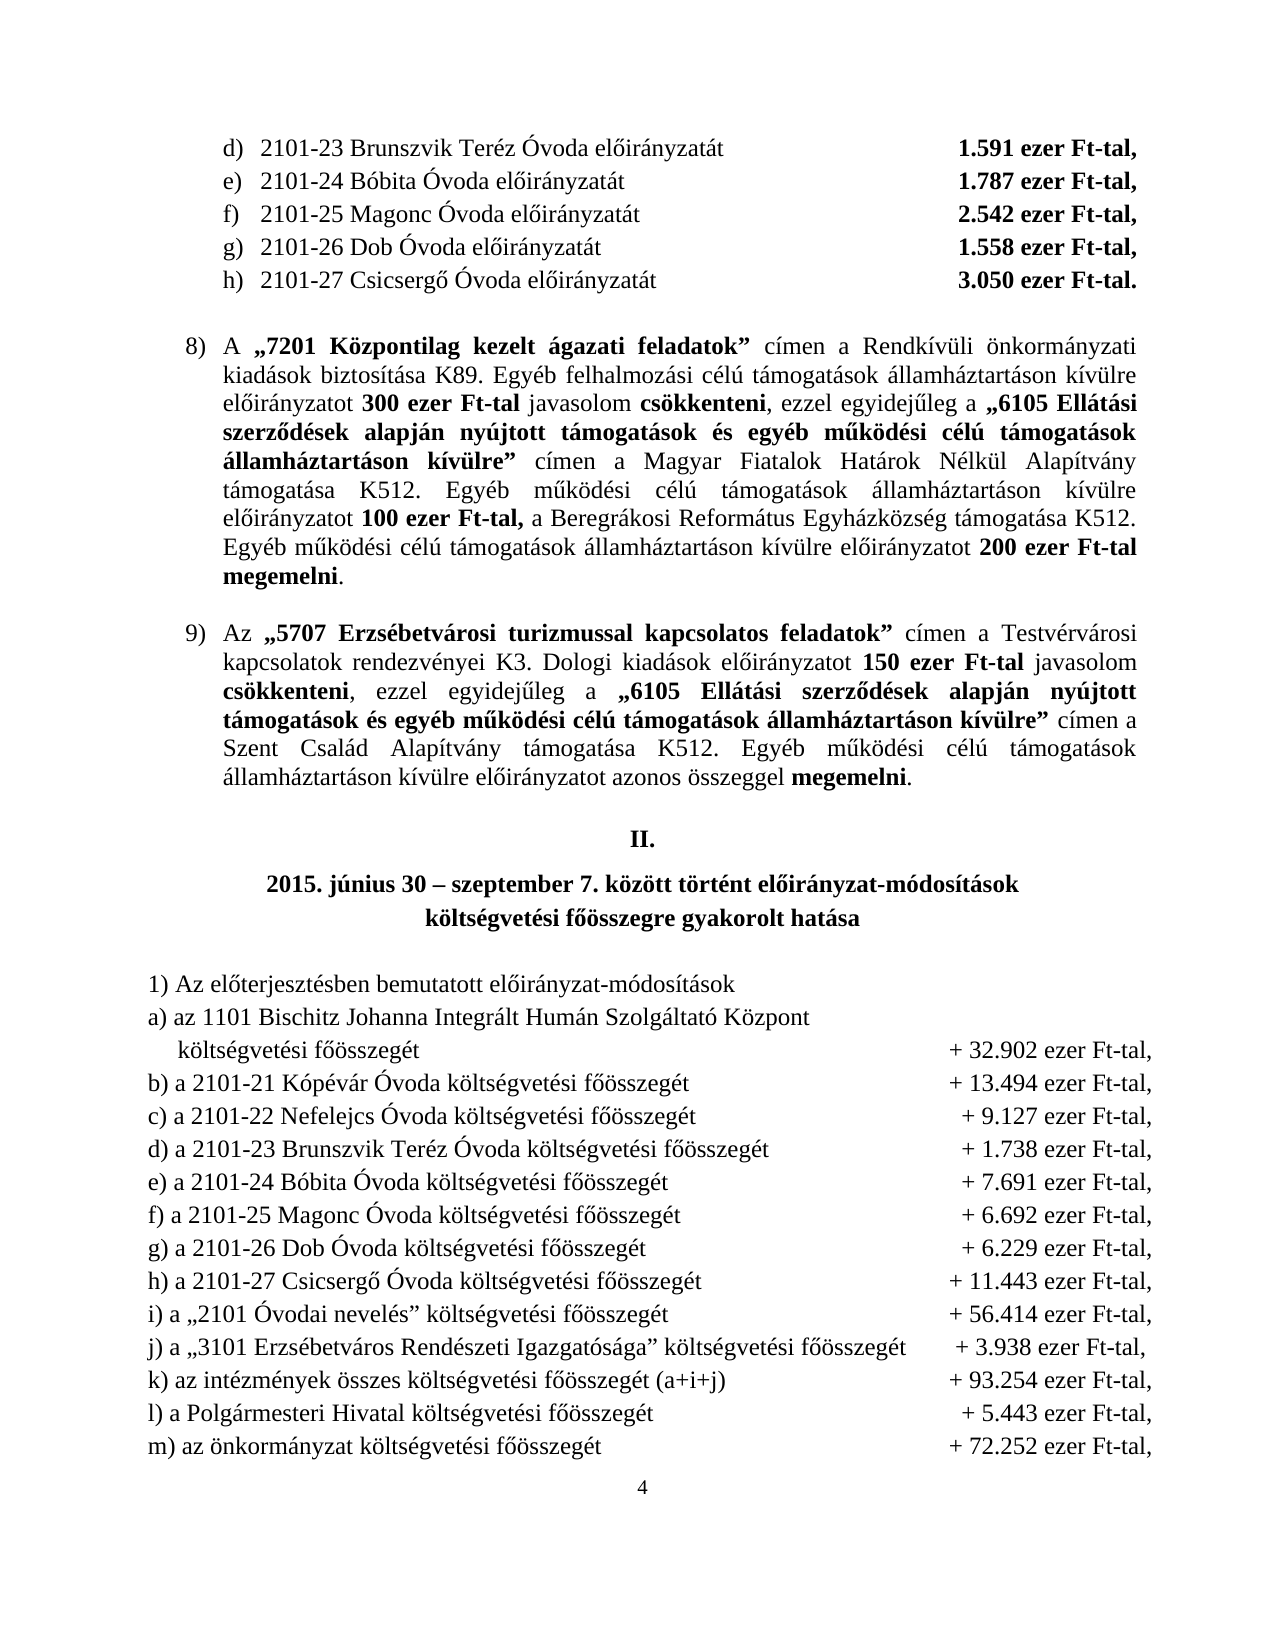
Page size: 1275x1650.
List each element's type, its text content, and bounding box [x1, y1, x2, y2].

list 2101-27 Csicsergő Óvoda előirányzatát 3.050 ezer Ft-tal. [223, 265, 1137, 294]
text c) a 2101-22 Nefelejcs Óvoda költségvetési főösszegét + 9.127 ezer Ft-tal, [148, 1101, 1137, 1129]
list 2101-23 Brunszvik Teréz Óvoda előirányzatát 1.591 ezer Ft-tal, [223, 133, 1137, 162]
text költségvetési főösszegét + 32.902 ezer Ft-tal, [148, 1035, 1137, 1063]
text e) a 2101-24 Bóbita Óvoda költségvetési főösszegét + 7.691 ezer Ft-tal, [148, 1167, 1137, 1196]
list A „7201 Központilag kezelt ágazati feladatok” címen a Rendkívüli önkormányzati kiadások biztosítása K89. Egyéb felhalmozási célú támogatások államháztartáson kívülre előirányzatot 300 ezer Ft-tal javasolom csökkenteni, ezzel egyidejűleg a „6105 Ellátási szerződések alapján nyújtott támogatások és egyéb működési célú támogatások államháztartáson kívülre” címen a Magyar Fiatalok Határok Nélkül Alapítvány támogatása K512. Egyéb működési célú támogatások államháztartáson kívülre előirányzatot 100 ezer Ft-tal, a Beregrákosi Református Egyházközség támogatása K512. Egyéb működési célú támogatások államháztartáson kívülre előirányzatot 200 ezer Ft-tal megemelni. [185, 331, 1137, 590]
text h) a 2101-27 Csicsergő Óvoda költségvetési főösszegét + 11.443 ezer Ft-tal, [148, 1266, 1137, 1294]
text f) a 2101-25 Magonc Óvoda költségvetési főösszegét + 6.692 ezer Ft-tal, [148, 1200, 1137, 1228]
text i) a „2101 Óvodai nevelés” költségvetési főösszegét + 56.414 ezer Ft-tal, [148, 1299, 1137, 1328]
text g) a 2101-26 Dob Óvoda költségvetési főösszegét + 6.229 ezer Ft-tal, [148, 1233, 1137, 1262]
text költségvetési főösszegre gyakorolt hatása [148, 903, 1137, 931]
text d) a 2101-23 Brunszvik Teréz Óvoda költségvetési főösszegét + 1.738 ezer Ft-tal, [148, 1134, 1137, 1162]
text k) az intézmények összes költségvetési főösszegét (a+i+j) + 93.254 ezer Ft-tal, [148, 1365, 1137, 1394]
text m) az önkormányzat költségvetési főösszegét + 72.252 ezer Ft-tal, [148, 1431, 1137, 1460]
text II. [148, 824, 1137, 853]
text 1) Az előterjesztésben bemutatott előirányzat-módosítások [148, 969, 1137, 997]
list 2101-26 Dob Óvoda előirányzatát 1.558 ezer Ft-tal, [223, 232, 1137, 261]
list 2101-25 Magonc Óvoda előirányzatát 2.542 ezer Ft-tal, [223, 199, 1137, 228]
text j) a „3101 Erzsébetváros Rendészeti Igazgatósága” költségvetési főösszegét + 3.938 ezer Ft-tal, [148, 1332, 1137, 1361]
text l) a Polgármesteri Hivatal költségvetési főösszegét + 5.443 ezer Ft-tal, [148, 1398, 1137, 1427]
text 2015. június 30 – szeptember 7. között történt előirányzat-módosítások [148, 869, 1137, 898]
text b) a 2101-21 Kópévár Óvoda költségvetési főösszegét + 13.494 ezer Ft-tal, [148, 1068, 1137, 1096]
text a) az 1101 Bischitz Johanna Integrált Humán Szolgáltató Központ [148, 1002, 1137, 1030]
list 2101-24 Bóbita Óvoda előirányzatát 1.787 ezer Ft-tal, [223, 166, 1137, 195]
list Az „5707 Erzsébetvárosi turizmussal kapcsolatos feladatok” címen a Testvérvárosi kapcsolatok rendezvényei K3. Dologi kiadások előirányzatot 150 ezer Ft-tal javasolom csökkenteni, ezzel egyidejűleg a „6105 Ellátási szerződések alapján nyújtott támogatások és egyéb működési célú támogatások államháztartáson kívülre” címen a Szent Család Alapítvány támogatása K512. Egyéb működési célú támogatások államháztartáson kívülre előirányzatot azonos összeggel megemelni. [185, 618, 1137, 791]
